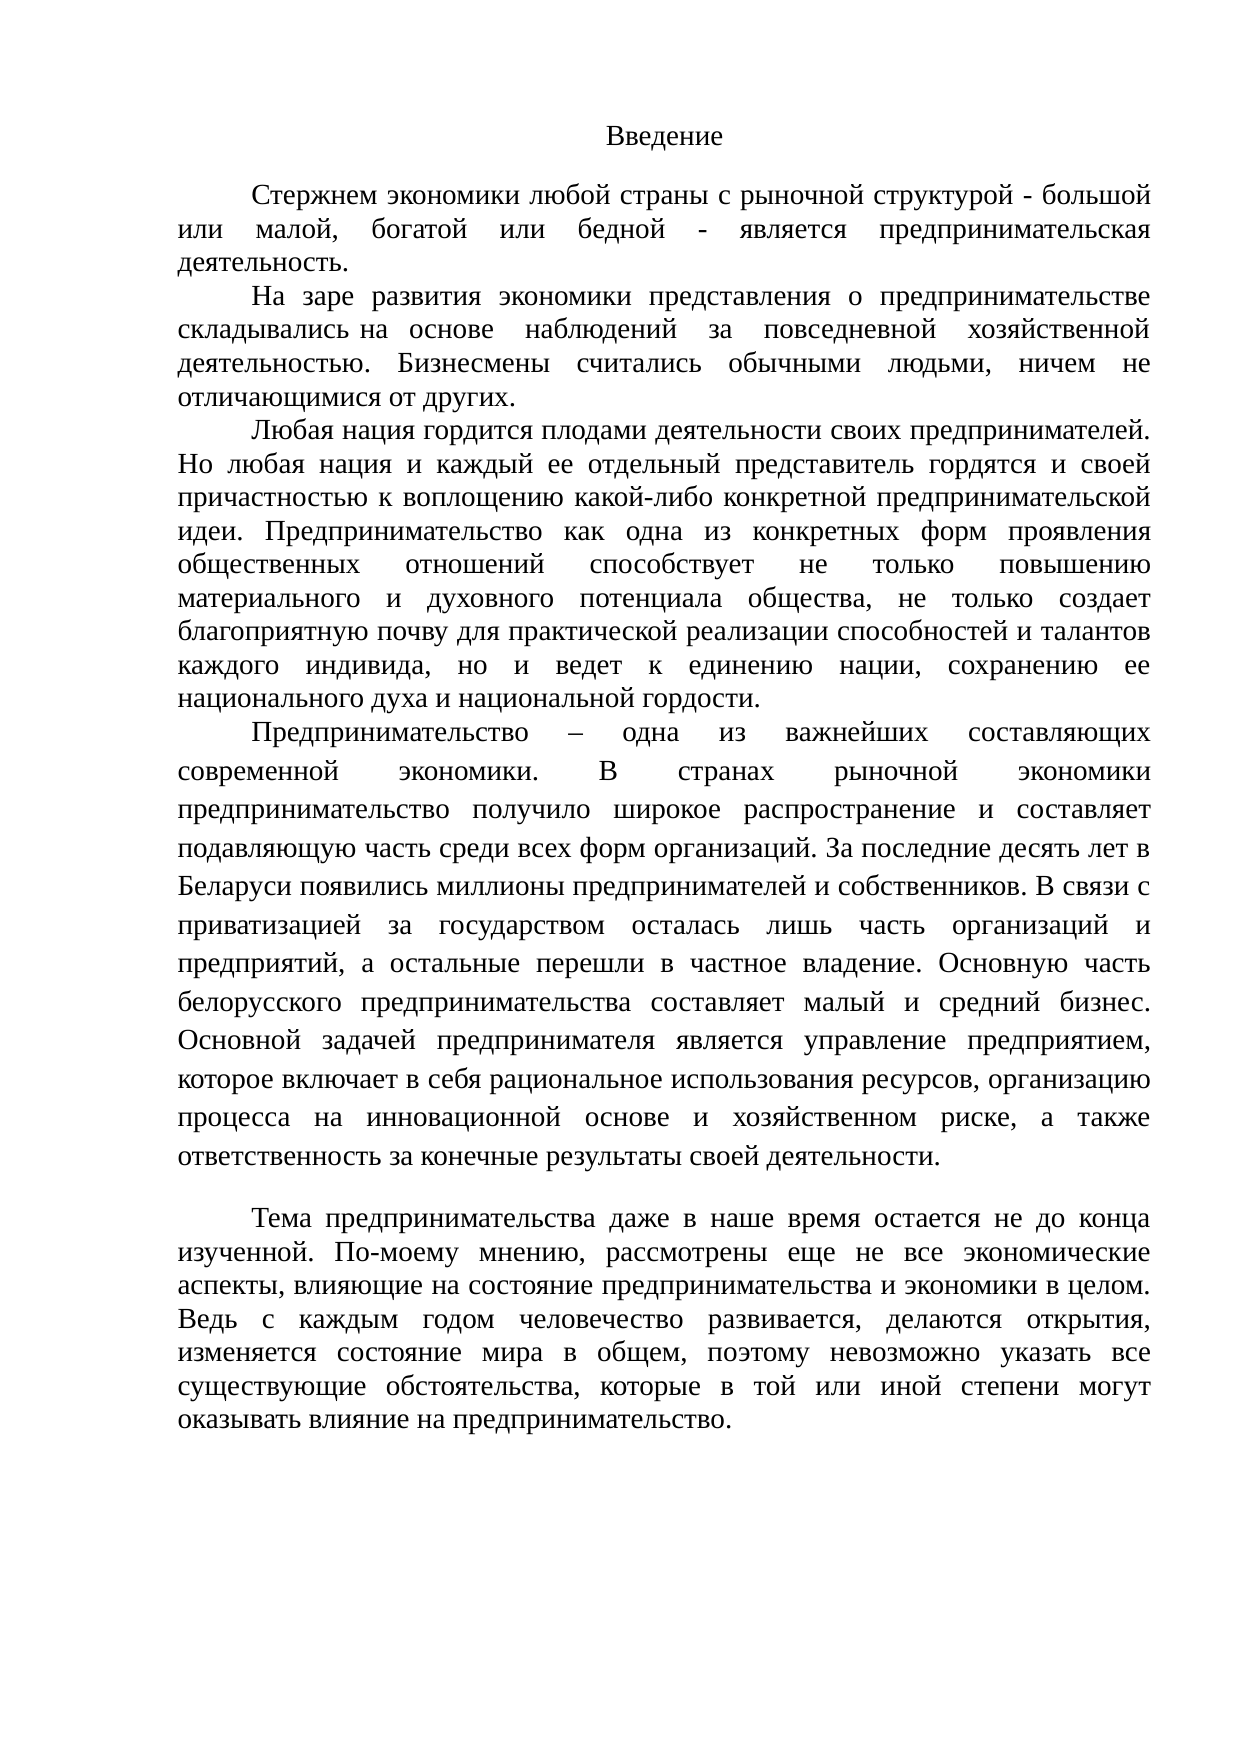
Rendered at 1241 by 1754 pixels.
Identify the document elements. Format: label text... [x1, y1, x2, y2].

text Тема предпринимательства даже в наше время остается не до конца изученной. По-моему мнению, рассмотрены еще не все экономические аспекты, влияющие на состояние предпринимательства и экономики в целом. Ведь с каждым годом человечество развивается, делаются открытия, изменяется состояние мира в общем, поэтому невозможно указать все существующие обстоятельства, которые в той или иной степени могут оказывать влияние на предпринимательство. [177, 1200, 1152, 1435]
text Введение [177, 118, 1152, 152]
text На заре развития экономики представления о предпринимательстве складывались на основе наблюдений за повседневной хозяйственной деятельностью. Бизнесмены считались обычными людьми, ничем не отличающимися от других. [177, 278, 1152, 412]
text Предпринимательство – одна из важнейших составляющих современной экономики. В странах рыночной экономики предпринимательство получило широкое распространение и составляет подавляющую часть среди всех форм организаций. За последние десять лет в Беларуси появились миллионы предпринимателей и собственников. В связи с приватизацией за государством осталась лишь часть организаций и предприятий, а остальные перешли в частное владение. Основную часть белорусского предпринимательства составляет малый и средний бизнес. Основной задачей предпринимателя является управление предприятием, которое включает в себя рациональное использования ресурсов, организацию процесса на инновационной основе и хозяйственном риске, а также ответственность за конечные результаты своей деятельности. [177, 714, 1152, 1172]
text Любая нация гордится плодами деятельности своих предпринимателей. Но любая нация и каждый ее отдельный представитель гордятся и своей причастностью к воплощению какой-либо конкретной предпринимательской идеи. Предпринимательство как одна из конкретных форм проявления общественных отношений способствует не только повышению материального и духовного потенциала общества, не только создает благоприятную почву для практической реализации способностей и талантов каждого индивида, но и ведет к единению нации, сохранению ее национального духа и национальной гордости. [177, 412, 1152, 714]
text Стержнем экономики любой страны с рыночной структурой - большой или малой, богатой или бедной - является предпринимательская деятельность. [177, 177, 1152, 278]
